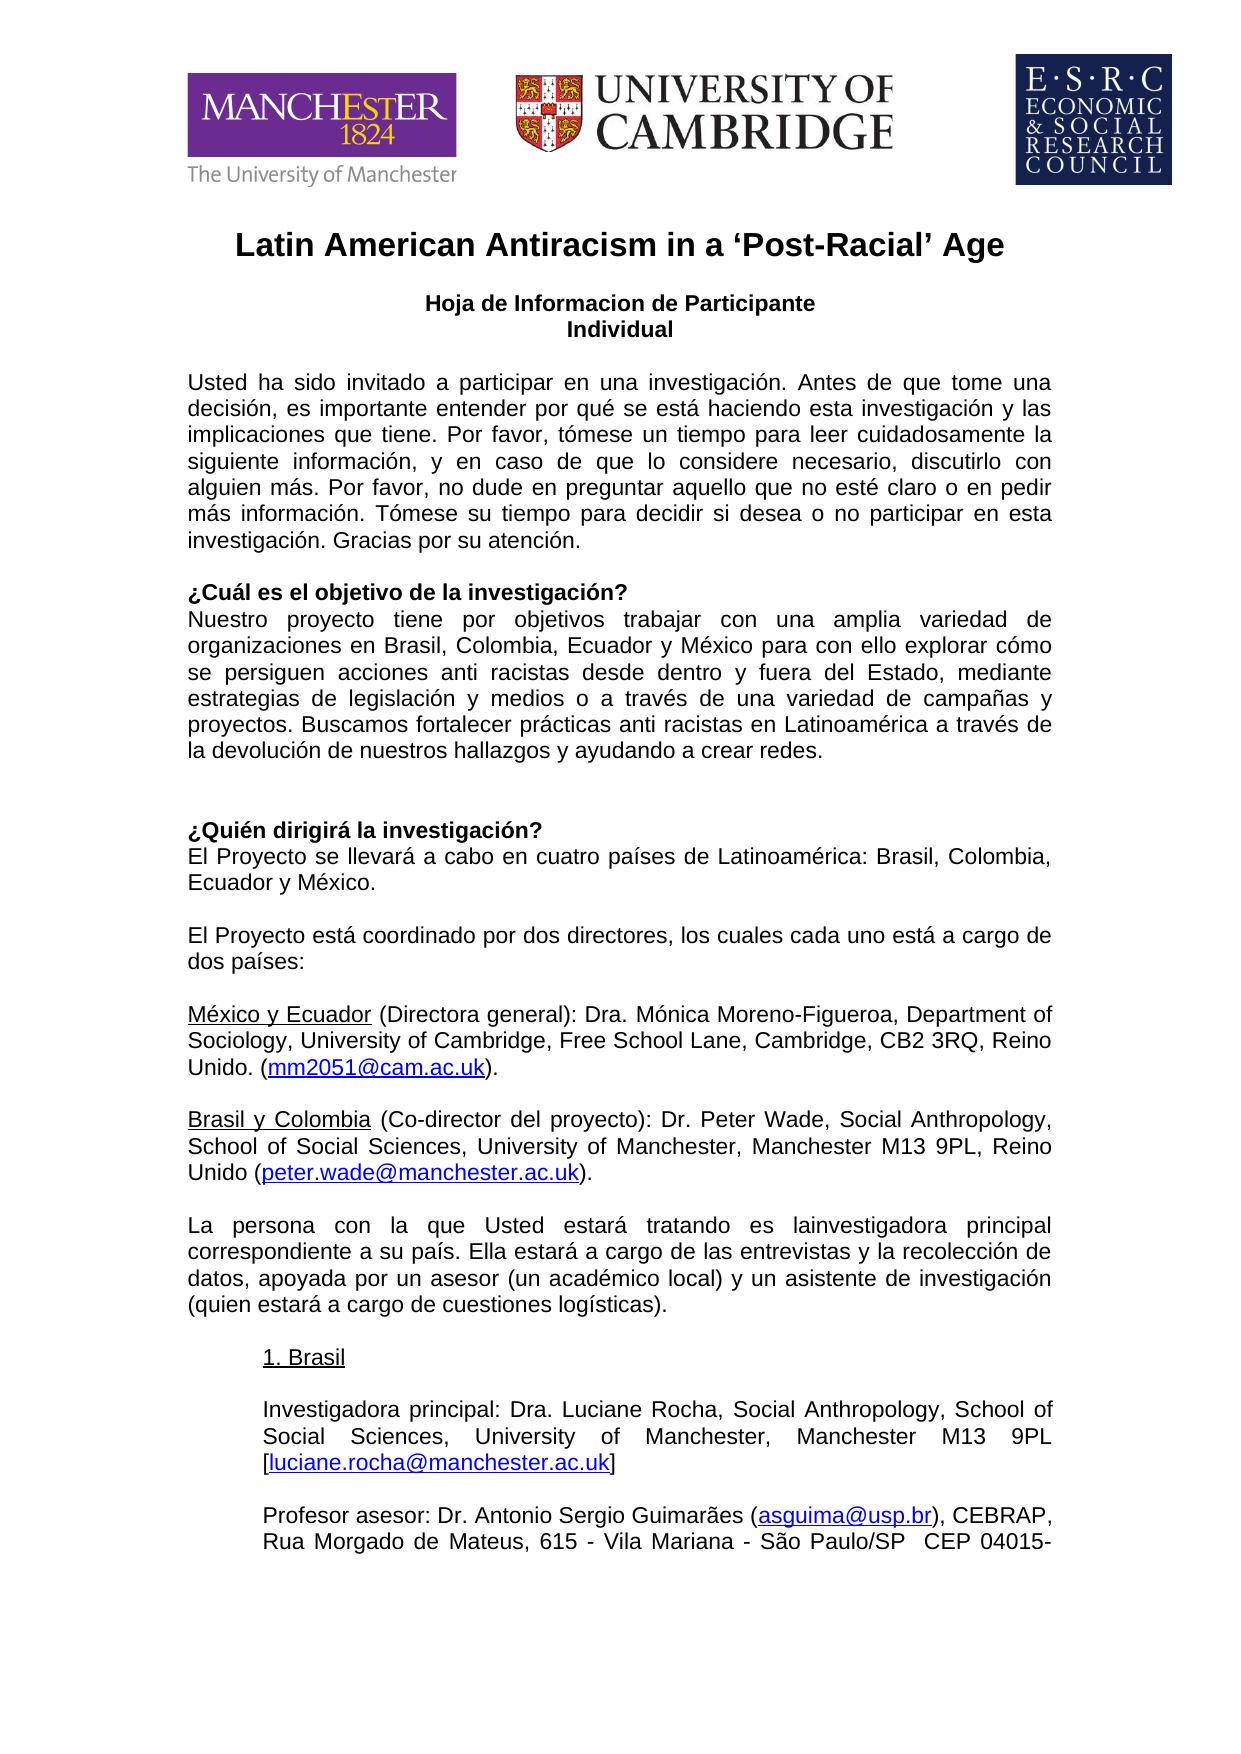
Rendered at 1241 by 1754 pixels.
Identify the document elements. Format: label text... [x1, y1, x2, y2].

text Latin American Antiracism in a ‘Post-Racial’ Age [187, 225, 1053, 263]
text Investigadora principal: Dra. Luciane Rocha, Social Anthropology, School of Social Sciences, University of Manchester, Manchester M13 9PL [luciane.rocha@manchester.ac.uk] [262, 1396, 1053, 1475]
picture [514, 73, 893, 152]
text Nuestro proyecto tiene por objetivos trabajar con una amplia variedad de organizaciones en Brasil, Colombia, Ecuador y México para con ello explorar cómo se persiguen acciones anti racistas desde dentro y fuera del Estado, mediante estrategias de legislación y medios o a través de una variedad de campañas y proyectos. Buscamos fortalecer prácticas anti racistas en Latinoamérica a través de la devolución de nuestros hallazgos y ayudando a crear redes. [187, 606, 1053, 764]
text El Proyecto se llevará a cabo en cuatro países de Latinoamérica: Brasil, Colombia, Ecuador y México. [187, 843, 1053, 896]
text El Proyecto está coordinado por dos directores, los cuales cada uno está a cargo de dos países: [187, 922, 1053, 975]
text Hoja de Informacion de Participante [187, 289, 1053, 316]
text México y Ecuador (Directora general): Dra. Mónica Moreno-Figueroa, Department of Sociology, University of Cambridge, Free School Lane, Cambridge, CB2 3RQ, Reino Unido. (mm2051@cam.ac.uk). [187, 1001, 1053, 1080]
picture [187, 73, 457, 187]
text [262, 1502, 1053, 1554]
picture [1015, 54, 1172, 185]
text Brasil y Colombia (Co-director del proyecto): Dr. Peter Wade, Social Anthropology, School of Social Sciences, University of Manchester, Manchester M13 9PL, Reino Unido (peter.wade@manchester.ac.uk). [187, 1106, 1053, 1186]
text Usted ha sido invitado a participar en una investigación. Antes de que tome una decisión, es importante entender por qué se está haciendo esta investigación y las implicaciones que tiene. Por favor, tómese un tiempo para leer cuidadosamente la siguiente información, y en caso de que lo considere necesario, discutirlo con alguien más. Por favor, no dude en preguntar aquello que no esté claro o en pedir más información. Tómese su tiempo para decidir si desea o no participar en esta investigación. Gracias por su atención. [187, 368, 1053, 553]
text ¿Cuál es el objetivo de la investigación? [187, 579, 1053, 606]
text La persona con la que Usted estará tratando es lainvestigadora principal correspondiente a su país. Ella estará a cargo de las entrevistas y la recolección de datos, apoyada por un asesor (un académico local) y un asistente de investigación (quien estará a cargo de cuestiones logísticas). [187, 1212, 1053, 1317]
text 1. Brasil [262, 1344, 1053, 1370]
text ¿Quién dirigirá la investigación? [187, 817, 1053, 843]
text Individual [187, 316, 1053, 342]
